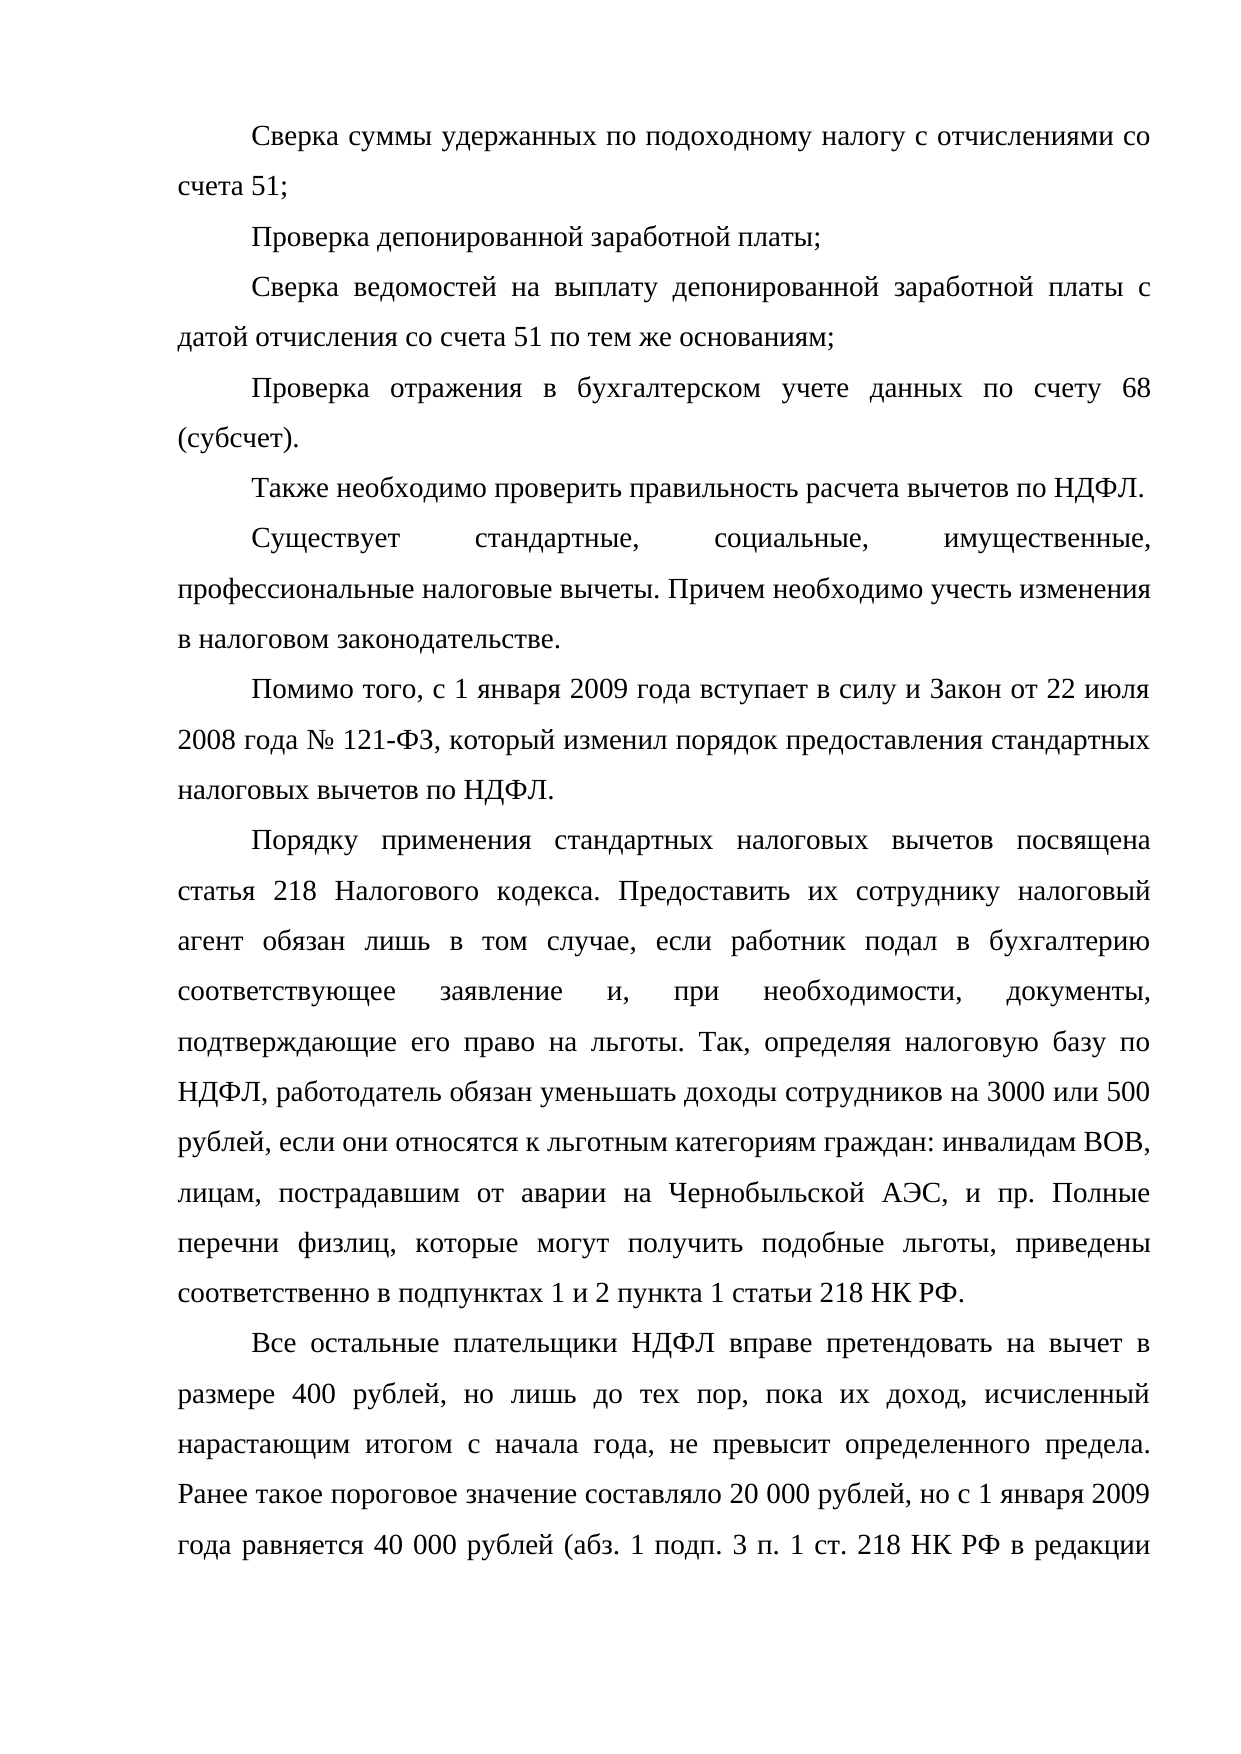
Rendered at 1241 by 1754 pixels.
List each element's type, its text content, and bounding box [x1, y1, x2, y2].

text Проверка депонированной заработной платы; [177, 219, 1152, 252]
text Порядку применения стандартных налоговых вычетов посвящена статья 218 Налогового кодекса. Предоставить их сотруднику налоговый агент обязан лишь в том случае, если работник подал в бухгалтерию соответствующее заявление и, при необходимости, документы, подтверждающие его право на льготы. Так, определяя налоговую базу по НДФЛ, работодатель обязан уменьшать доходы сотрудников на 3000 или 500 рублей, если они относятся к льготным категориям граждан: инвалидам ВОВ, лицам, пострадавшим от аварии на Чернобыльской АЭС, и пр. Полные перечни физлиц, которые могут получить подобные льготы, приведены соответственно в подпунктах 1 и 2 пункта 1 статьи 218 НК РФ. [177, 822, 1152, 1309]
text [177, 1326, 1152, 1560]
text Проверка отражения в бухгалтерском учете данных по счету 68 (субсчет). [177, 370, 1152, 453]
text Сверка суммы удержанных по подоходному налогу с отчислениями со счета 51; [177, 118, 1152, 202]
text Сверка ведомостей на выплату депонированной заработной платы с датой отчисления со счета 51 по тем же основаниям; [177, 269, 1152, 353]
text Также необходимо проверить правильность расчета вычетов по НДФЛ. [177, 470, 1152, 504]
text Существует стандартные, социальные, имущественные, профессиональные налоговые вычеты. Причем необходимо учесть изменения в налоговом законодательстве. [177, 521, 1152, 655]
text Помимо того, с 1 января 2009 года вступает в силу и Закон от 22 июля 2008 года № 121-ФЗ, который изменил порядок предоставления стандартных налоговых вычетов по НДФЛ. [177, 672, 1152, 806]
